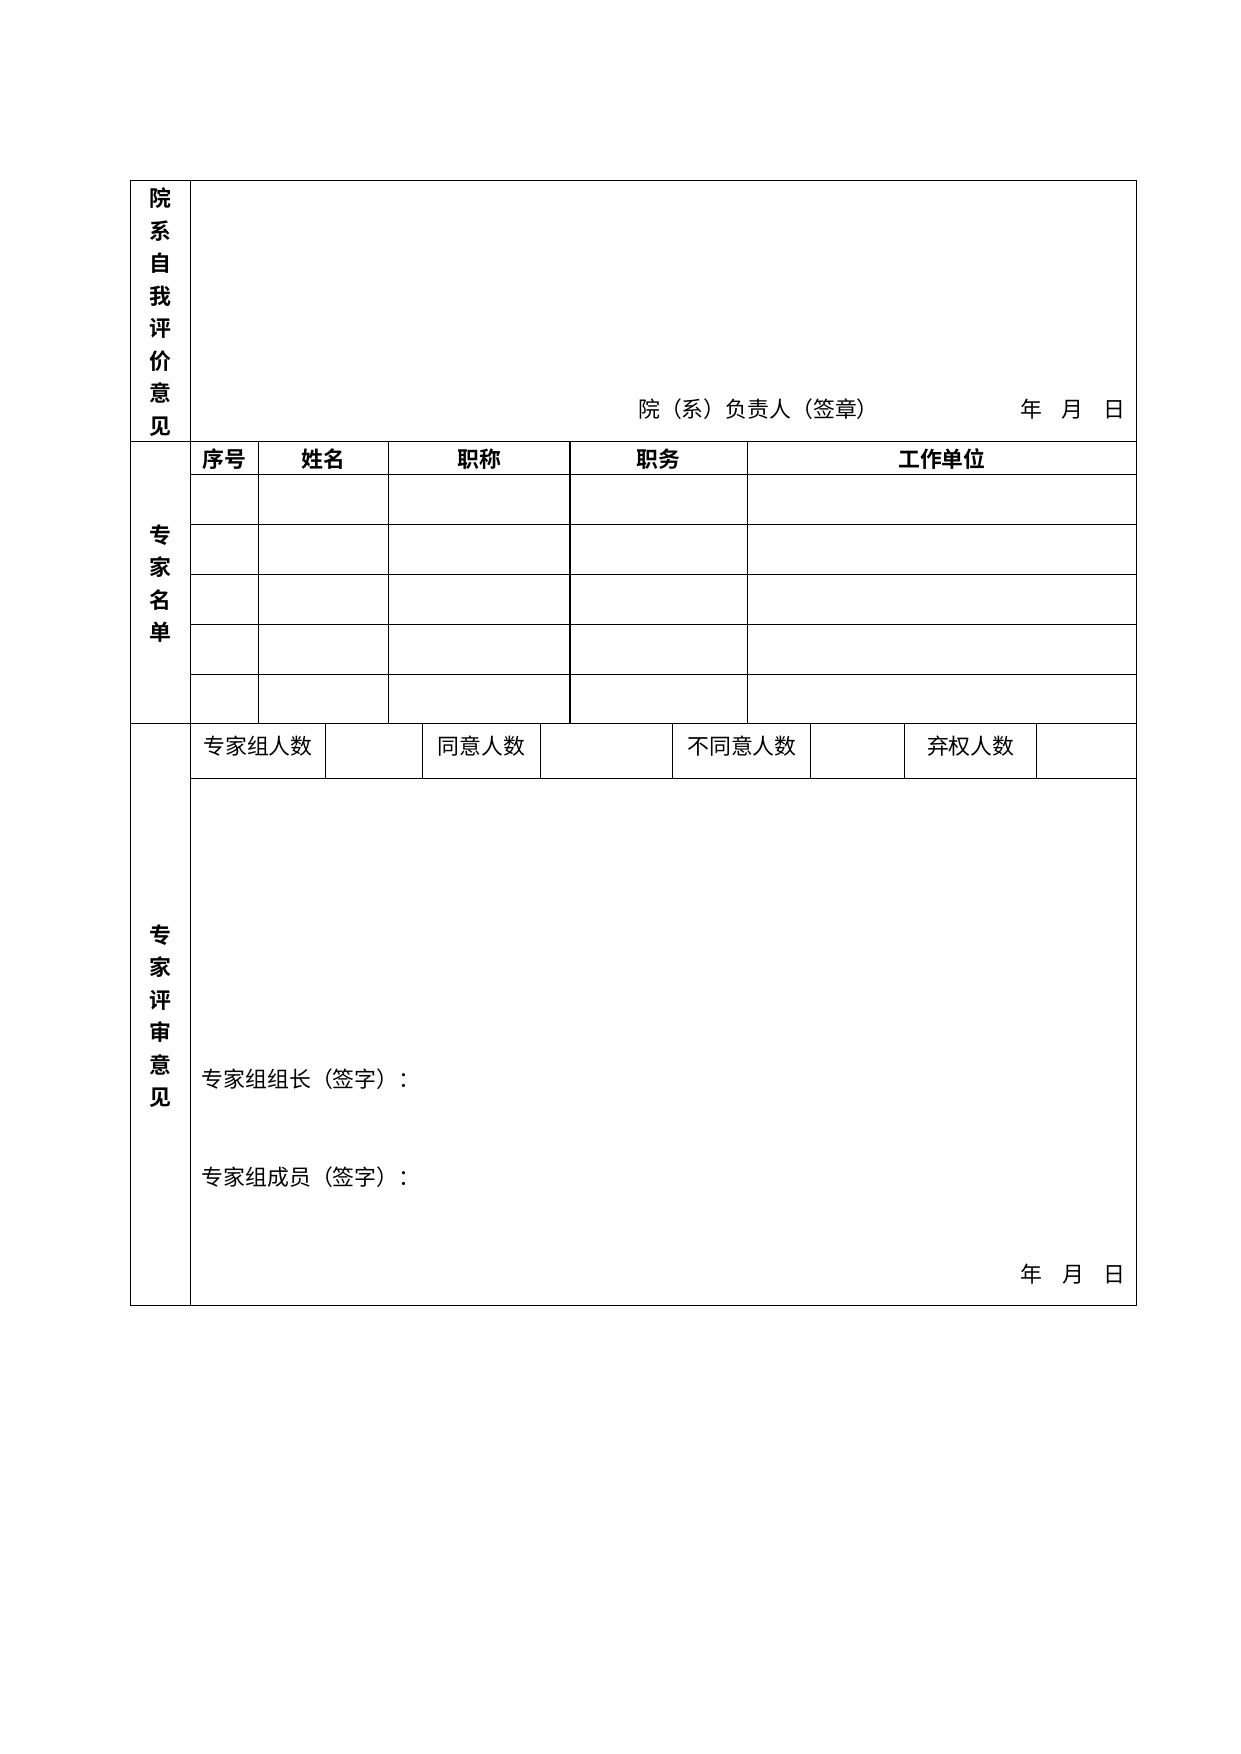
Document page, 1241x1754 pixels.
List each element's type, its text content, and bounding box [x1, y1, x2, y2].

table_cell 工作单位 [748, 442, 1136, 474]
table_cell [748, 625, 1136, 673]
table_cell 职务 [571, 442, 747, 474]
table_cell [191, 625, 258, 673]
table_cell [748, 675, 1136, 723]
table_cell 专家组人数 [191, 724, 325, 777]
table_cell 弃权人数 [905, 724, 1036, 777]
table_cell [541, 724, 672, 777]
table_cell [389, 475, 569, 524]
table_cell [571, 525, 747, 574]
table_cell [389, 525, 569, 574]
table_cell [259, 675, 388, 723]
table_cell [811, 724, 904, 777]
table_cell 姓名 [259, 442, 388, 474]
table_cell [1037, 724, 1136, 777]
table_cell 专家组组长（签字）： 专家组成员（签字）： 年 月 日 [191, 779, 1136, 1305]
table_cell [571, 625, 747, 673]
table_cell [191, 575, 258, 624]
table_cell 专家名单 [131, 442, 190, 723]
table_cell [571, 575, 747, 624]
table_cell [259, 625, 388, 673]
table_cell [389, 675, 569, 723]
table_cell [389, 575, 569, 624]
table_cell [191, 475, 258, 524]
table_cell [326, 724, 422, 777]
table_cell 职称 [389, 442, 569, 474]
table_cell [748, 475, 1136, 524]
table_cell [259, 525, 388, 574]
table_cell [191, 525, 258, 574]
table_cell [571, 675, 747, 723]
table_cell [748, 575, 1136, 624]
table_cell 序号 [191, 442, 258, 474]
table_cell 专家评审意见 [131, 724, 190, 1305]
table_cell [571, 475, 747, 524]
table_cell 同意人数 [423, 724, 540, 777]
table_cell [259, 475, 388, 524]
table_cell [389, 625, 569, 673]
table_cell [259, 575, 388, 624]
table_cell [748, 525, 1136, 574]
table_cell 院系 自我评价意见 [131, 181, 190, 441]
table_cell [191, 675, 258, 723]
table_cell 不同意人数 [673, 724, 810, 777]
table_cell 院（系）负责人（签章） 年 月 日 [191, 181, 1136, 441]
